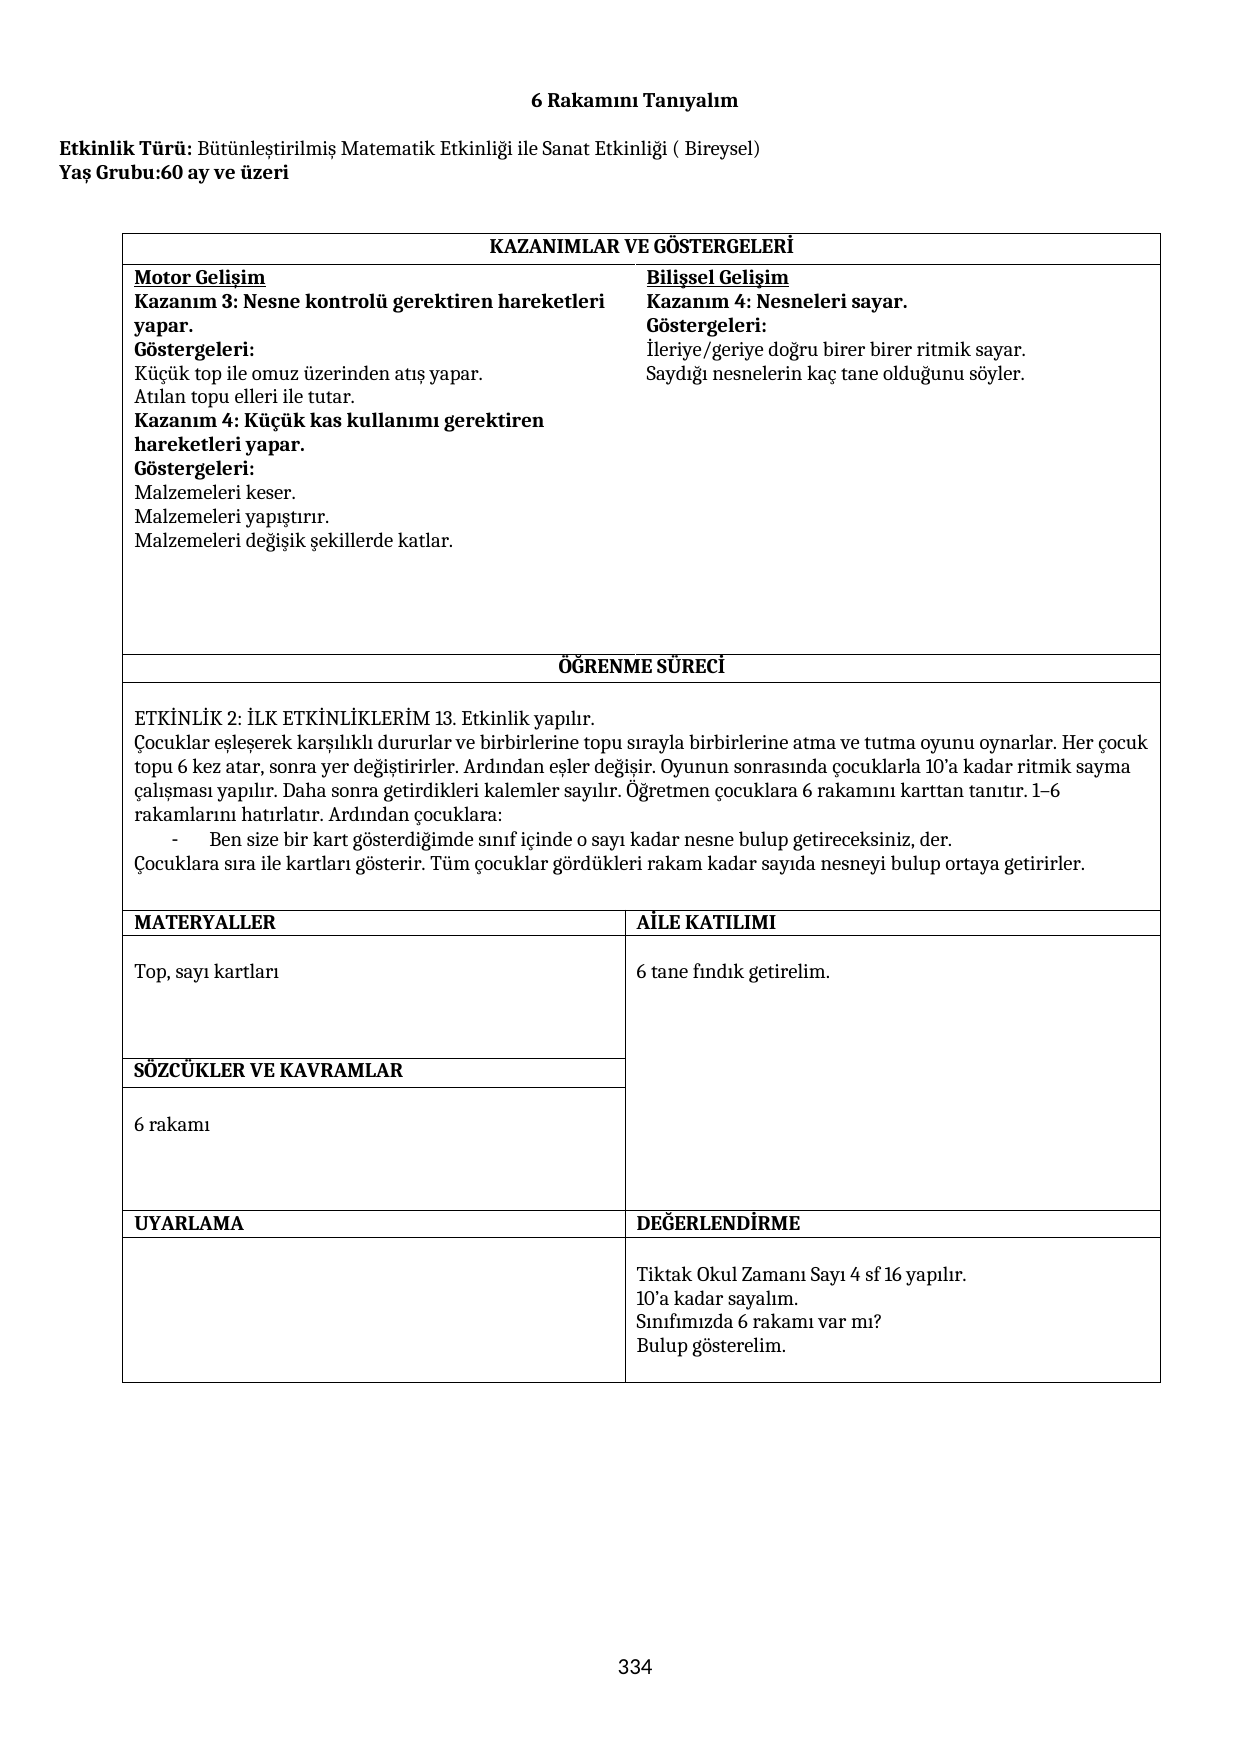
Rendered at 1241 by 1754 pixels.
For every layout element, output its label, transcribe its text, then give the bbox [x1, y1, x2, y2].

table_cell Bilişsel Gelişim Kazanım 4: Nesneleri sayar. Göstergeleri: İleriye/geriye doğru birer birer ritmik sayar. Saydığı nesnelerin kaç tane olduğunu söyler. [636, 265, 1160, 653]
table_cell 6 tane fındık getirelim. [626, 936, 1160, 1210]
table_cell Top, sayı kartları [123, 936, 625, 1058]
table_cell ÖĞRENME SÜRECİ [123, 655, 1160, 682]
table_cell DEĞERLENDİRME [626, 1211, 1160, 1237]
table_cell ETKİNLİK 2: İLK ETKİNLİKLERİM 13. Etkinlik yapılır. Çocuklar eşleşerek karşılıklı dururlar ve birbirlerine topu sırayla birbirlerine atma ve tutma oyunu oynarlar. Her çocuk topu 6 kez atar, sonra yer değiştirirler. Ardından eşler değişir. Oyunun sonrasında çocuklarla 10’a kadar ritmik sayma çalışması yapılır. Daha sonra getirdikleri kalemler sayılır. Öğretmen çocuklara 6 rakamını karttan tanıtır. 1–6 rakamlarını hatırlatır. Ardından çocuklara: Ben size bir kart gösterdiğimde sınıf içinde o sayı kadar nesne bulup getireceksiniz, der. Çocuklara sıra ile kartları gösterir. Tüm çocuklar gördükleri rakam kadar sayıda nesneyi bulup ortaya getirirler. [123, 683, 1160, 909]
table_header KAZANIMLAR VE GÖSTERGELERİ [123, 234, 1160, 264]
table_cell SÖZCÜKLER VE KAVRAMLAR [123, 1059, 625, 1087]
text Etkinlik Türü: Bütünleştirilmiş Matematik Etkinliği ile Sanat Etkinliği ( Bireysel) [59, 137, 1211, 161]
table_cell MATERYALLER [123, 911, 625, 934]
table_cell 6 rakamı [123, 1088, 625, 1210]
table_cell AİLE KATILIMI [626, 911, 1160, 934]
text Yaş Grubu:60 ay ve üzeri [59, 161, 1211, 185]
table_cell [123, 1238, 625, 1382]
text 6 Rakamını Tanıyalım [59, 89, 1211, 113]
table_cell UYARLAMA [123, 1211, 625, 1237]
table_cell Tiktak Okul Zamanı Sayı 4 sf 16 yapılır. 10’a kadar sayalım. Sınıfımızda 6 rakamı var mı? Bulup gösterelim. [626, 1238, 1160, 1382]
table_cell Motor Gelişim Kazanım 3: Nesne kontrolü gerektiren hareketleri yapar. Göstergeleri: Küçük top ile omuz üzerinden atış yapar. Atılan topu elleri ile tutar. Kazanım 4: Küçük kas kullanımı gerektiren hareketleri yapar. Göstergeleri: Malzemeleri keser. Malzemeleri yapıştırır. Malzemeleri değişik şekillerde katlar. [123, 265, 635, 653]
